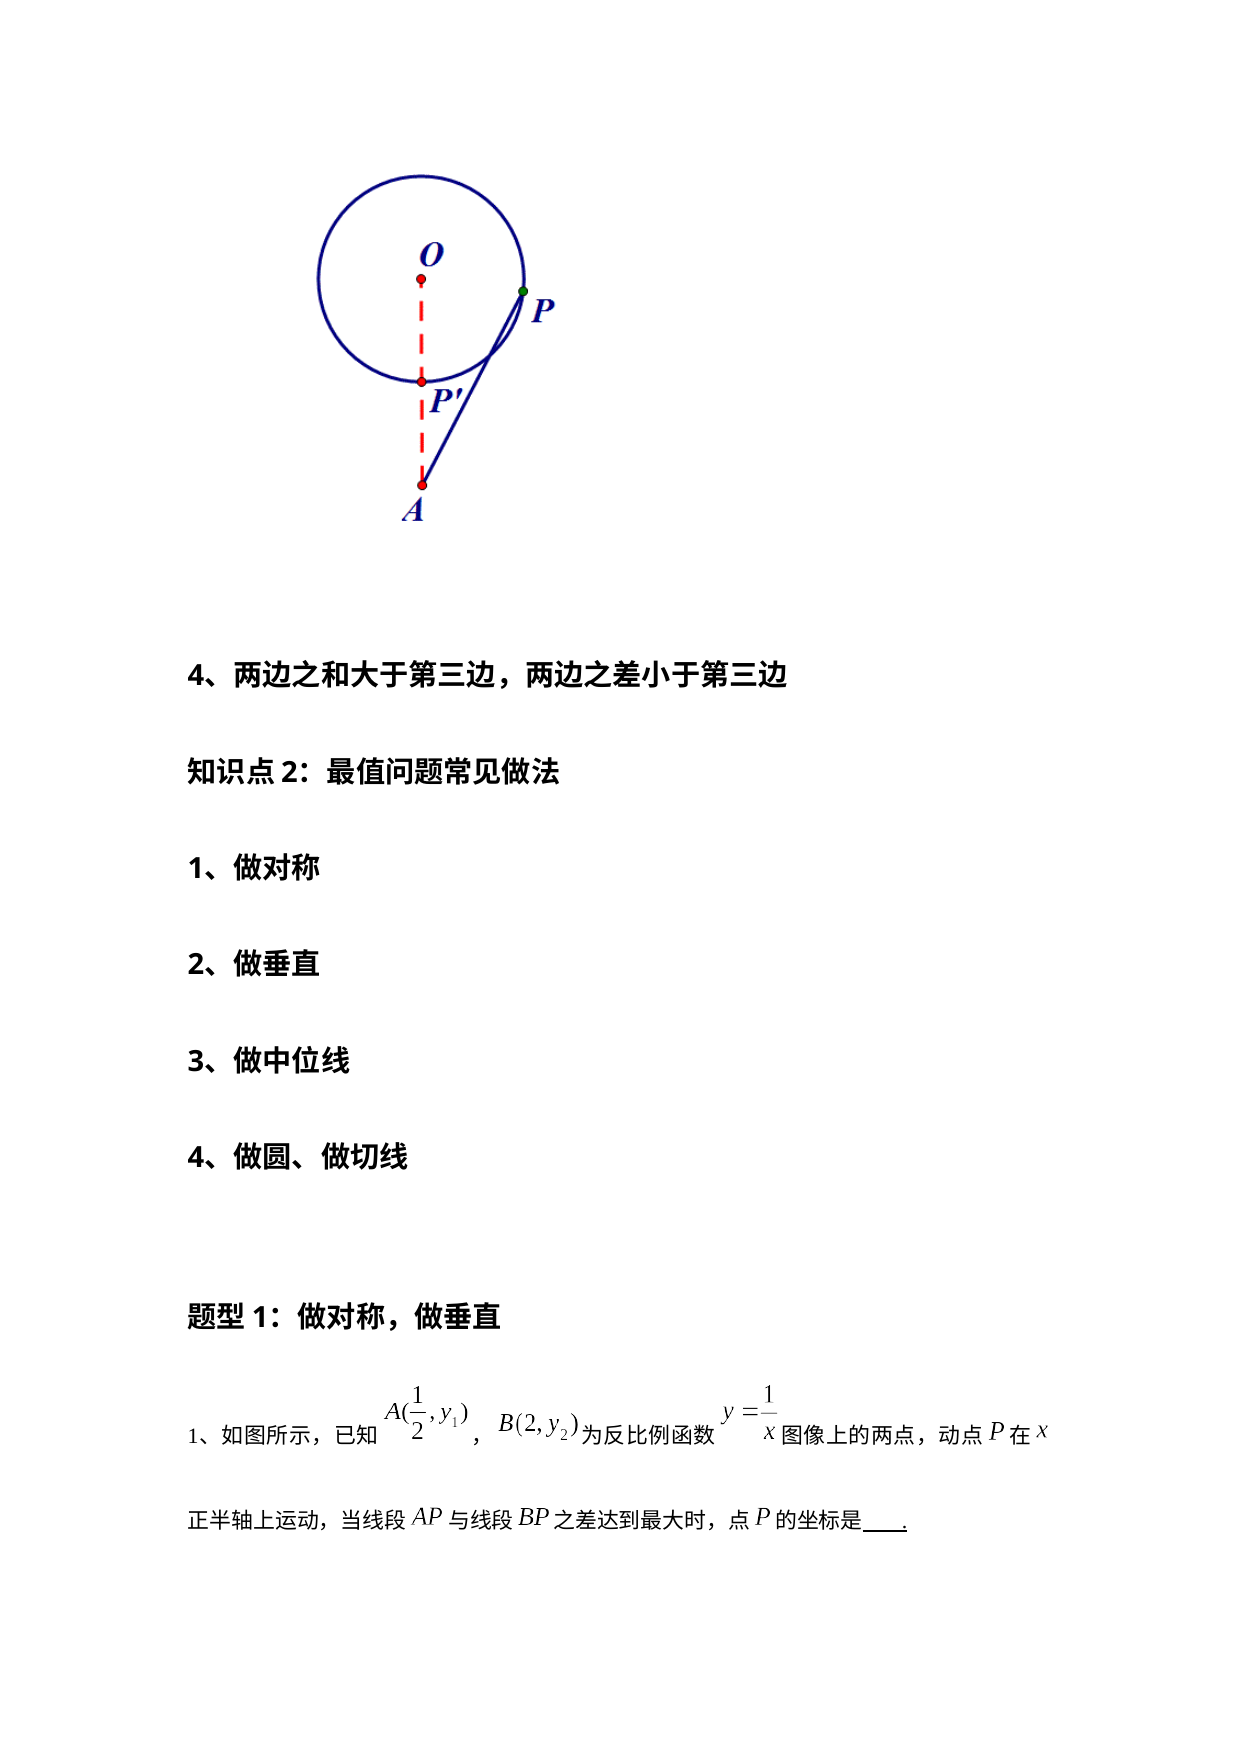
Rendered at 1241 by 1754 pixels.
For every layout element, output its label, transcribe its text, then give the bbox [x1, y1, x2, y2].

list 做对称 [187, 833, 1053, 898]
list 知识点2：最值问题常见做法 [187, 737, 1053, 802]
list 两边之和大于第三边，两边之差小于第三边 [187, 641, 1053, 706]
list 做中位线 [187, 1026, 1053, 1091]
text 1、如图所示，已知，为反比例函数图像上的两点，动点在正半轴上运动，当线段与线段之差达到最大时，点的坐标是 . [187, 1378, 1053, 1551]
list 做圆、做切线 [187, 1122, 1053, 1187]
list 做垂直 [187, 929, 1053, 994]
picture [187, 162, 630, 533]
list 题型1：做对称，做垂直 [187, 1282, 1053, 1347]
